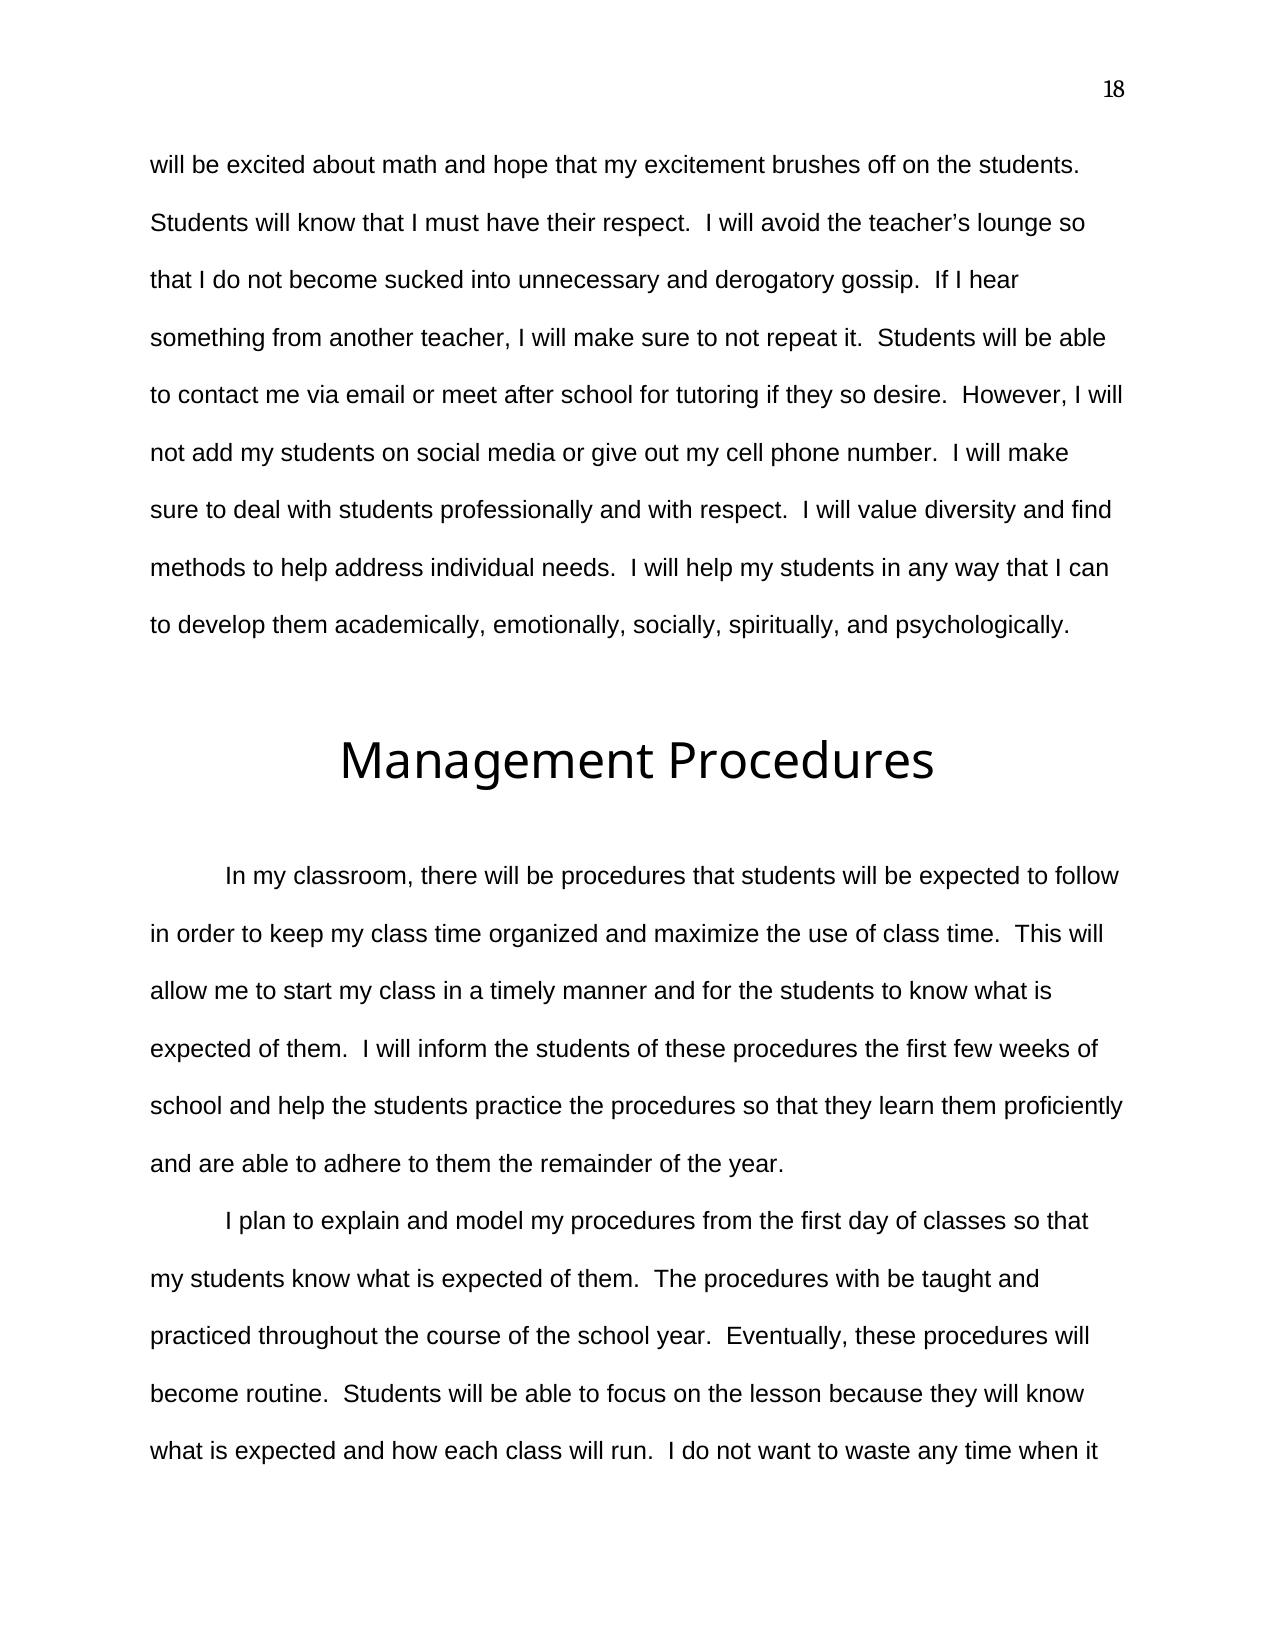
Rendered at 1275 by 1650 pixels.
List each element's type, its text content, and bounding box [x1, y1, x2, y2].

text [150, 150, 1125, 639]
text In my classroom, there will be procedures that students will be expected to follow in order to keep my class time organized and maximize the use of class time. This will allow me to start my class in a timely manner and for the students to know what is expected of them. I will inform the students of these procedures the first few weeks of school and help the students practice the procedures so that they learn them proficiently and are able to adhere to them the remainder of the year. [150, 861, 1125, 1177]
text Management Procedures [150, 725, 1125, 793]
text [150, 1206, 1125, 1465]
